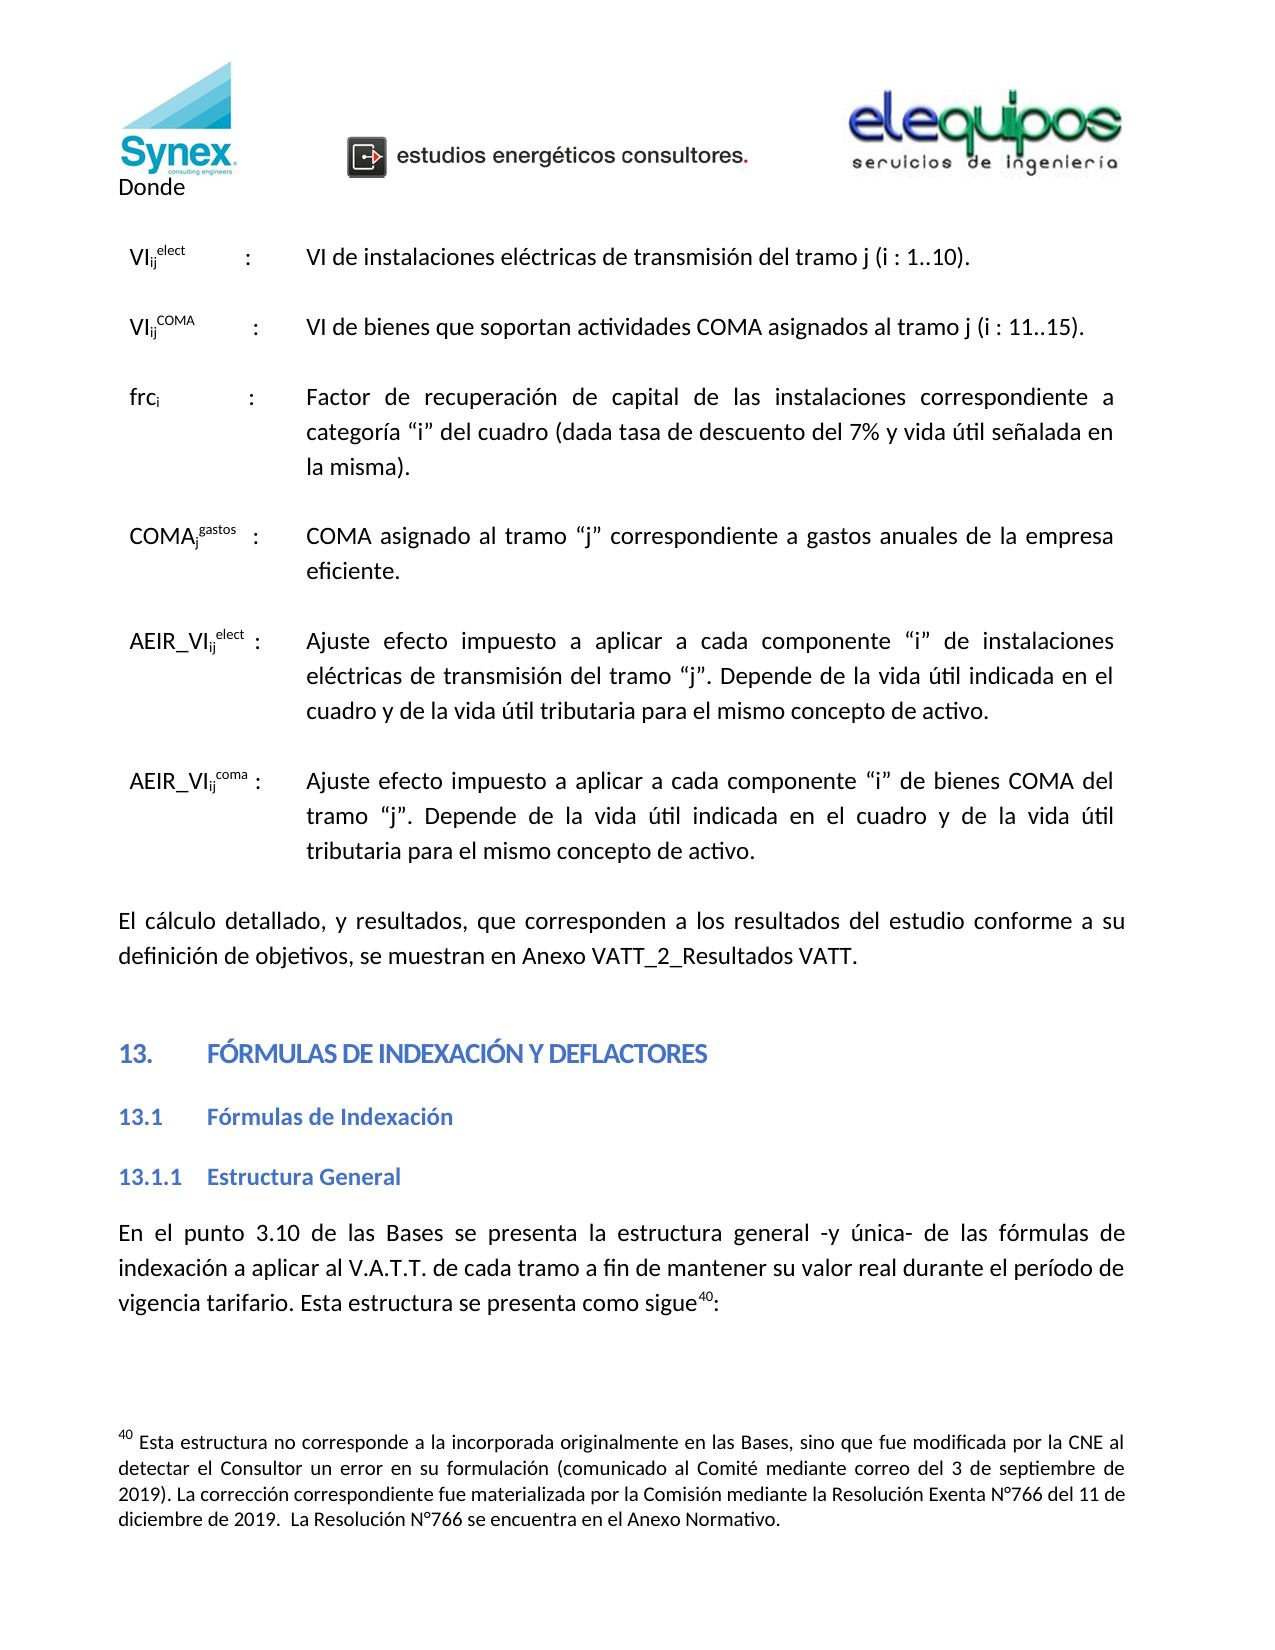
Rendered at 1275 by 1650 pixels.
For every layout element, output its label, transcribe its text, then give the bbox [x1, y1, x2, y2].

subtitle FÓRMULAS DE INDEXACIÓN y deflactores [118, 1035, 1127, 1071]
text Donde [118, 171, 1127, 202]
text El cálculo detallado, y resultados, que corresponden a los resultados del estudio conforme a su definición de objetivos, se muestran en Anexo VATT_2_Resultados VATT. [118, 905, 1127, 970]
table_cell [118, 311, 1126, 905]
subtitle Estructura General [118, 1161, 1127, 1191]
picture [120, 59, 1125, 171]
subtitle Fórmulas de Indexación [118, 1101, 1127, 1131]
text En el punto 3.10 de las Bases se presenta la estructura general -y única- de las fórmulas de indexación a aplicar al V.A.T.T. de cada tramo a fin de mantener su valor real durante el período de vigencia tarifario. Esta estructura se presenta como sigue: [118, 1217, 1127, 1317]
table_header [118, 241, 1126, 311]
